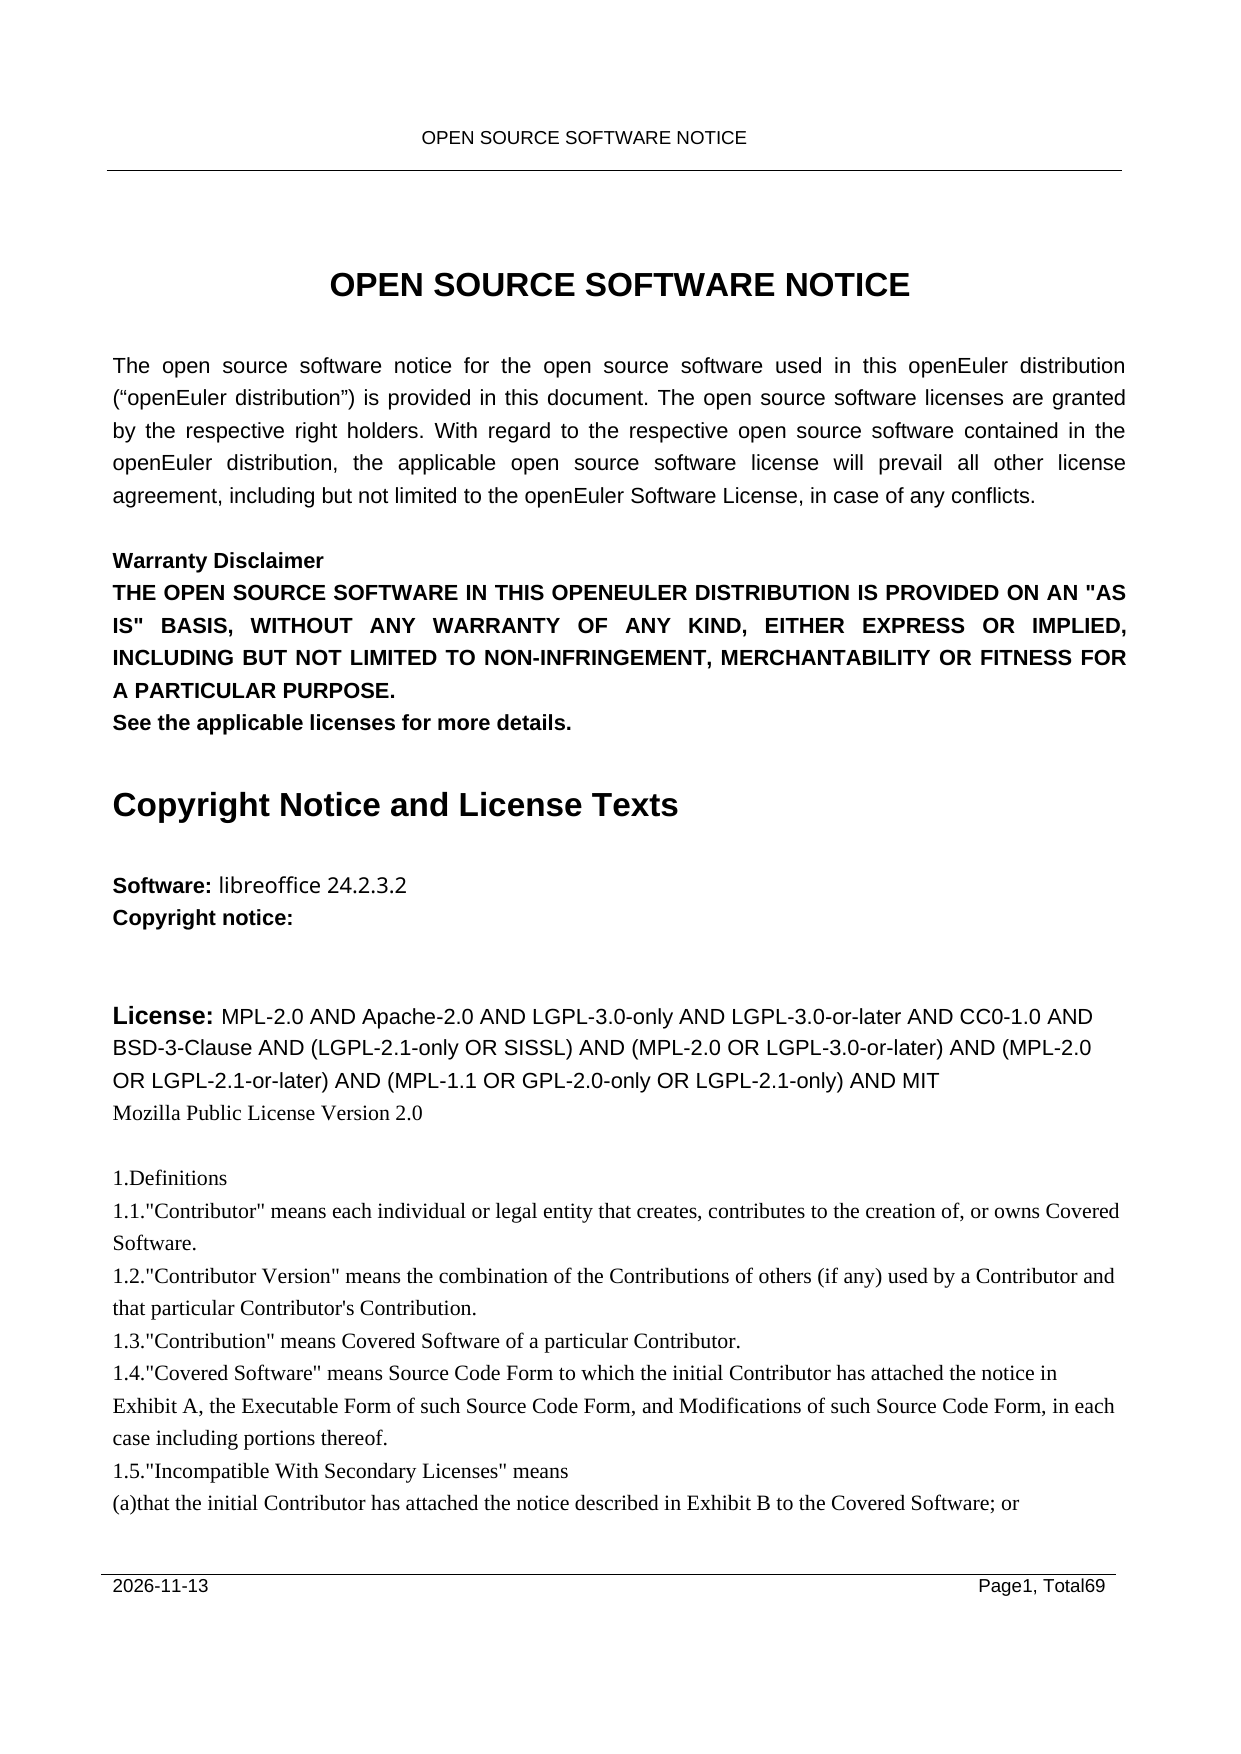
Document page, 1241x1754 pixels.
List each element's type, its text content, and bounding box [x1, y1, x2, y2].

text OPEN SOURCE SOFTWARE NOTICE [112, 251, 1128, 316]
text 1.5."Incompatible With Secondary Licenses" means [112, 1454, 1128, 1486]
text Warranty Disclaimer [112, 544, 1128, 576]
text 1.3."Contribution" means Covered Software of a particular Contributor. [112, 1324, 1128, 1356]
text 1.Definitions [112, 1161, 1128, 1194]
text License: MPL-2.0 AND Apache-2.0 AND LGPL-3.0-only AND LGPL-3.0-or-later AND CC0-1.0 AND BSD-3-Clause AND (LGPL-2.1-only OR SISSL) AND (MPL-2.0 OR LGPL-3.0-or-later) AND (MPL-2.0 OR LGPL-2.1-or-later) AND (MPL-1.1 OR GPL-2.0-only OR LGPL-2.1-only) AND MIT [112, 999, 1128, 1096]
text Mozilla Public License Version 2.0 [112, 1096, 1128, 1129]
title Software: libreoffice 24.2.3.2 [112, 869, 1128, 901]
text THE OPEN SOURCE SOFTWARE IN THIS OPENEULER DISTRIBUTION IS PROVIDED ON AN "AS IS" BASIS, WITHOUT ANY WARRANTY OF ANY KIND, EITHER EXPRESS OR IMPLIED, INCLUDING BUT NOT LIMITED TO NON-INFRINGEMENT, MERCHANTABILITY OR FITNESS FOR A PARTICULAR PURPOSE. See the applicable licenses for more details. [112, 576, 1128, 739]
text 1.4."Covered Software" means Source Code Form to which the initial Contributor has attached the notice in Exhibit A, the Executable Form of such Source Code Form, and Modifications of such Source Code Form, in each case including portions thereof. [112, 1356, 1128, 1454]
text (a)that the initial Contributor has attached the notice described in Exhibit B to the Covered Software; or [112, 1486, 1128, 1519]
text Copyright Notice and License Texts [112, 771, 1128, 836]
text Copyright notice: [112, 901, 1128, 983]
text The open source software notice for the open source software used in this openEuler distribution (“openEuler distribution”) is provided in this document. The open source software licenses are granted by the respective right holders. With regard to the respective open source software contained in the openEuler distribution, the applicable open source software license will prevail all other license agreement, including but not limited to the openEuler Software License, in case of any conflicts. [112, 349, 1128, 511]
text 1.1."Contributor" means each individual or legal entity that creates, contributes to the creation of, or owns Covered Software. [112, 1194, 1128, 1259]
text 1.2."Contributor Version" means the combination of the Contributions of others (if any) used by a Contributor and that particular Contributor's Contribution. [112, 1259, 1128, 1324]
